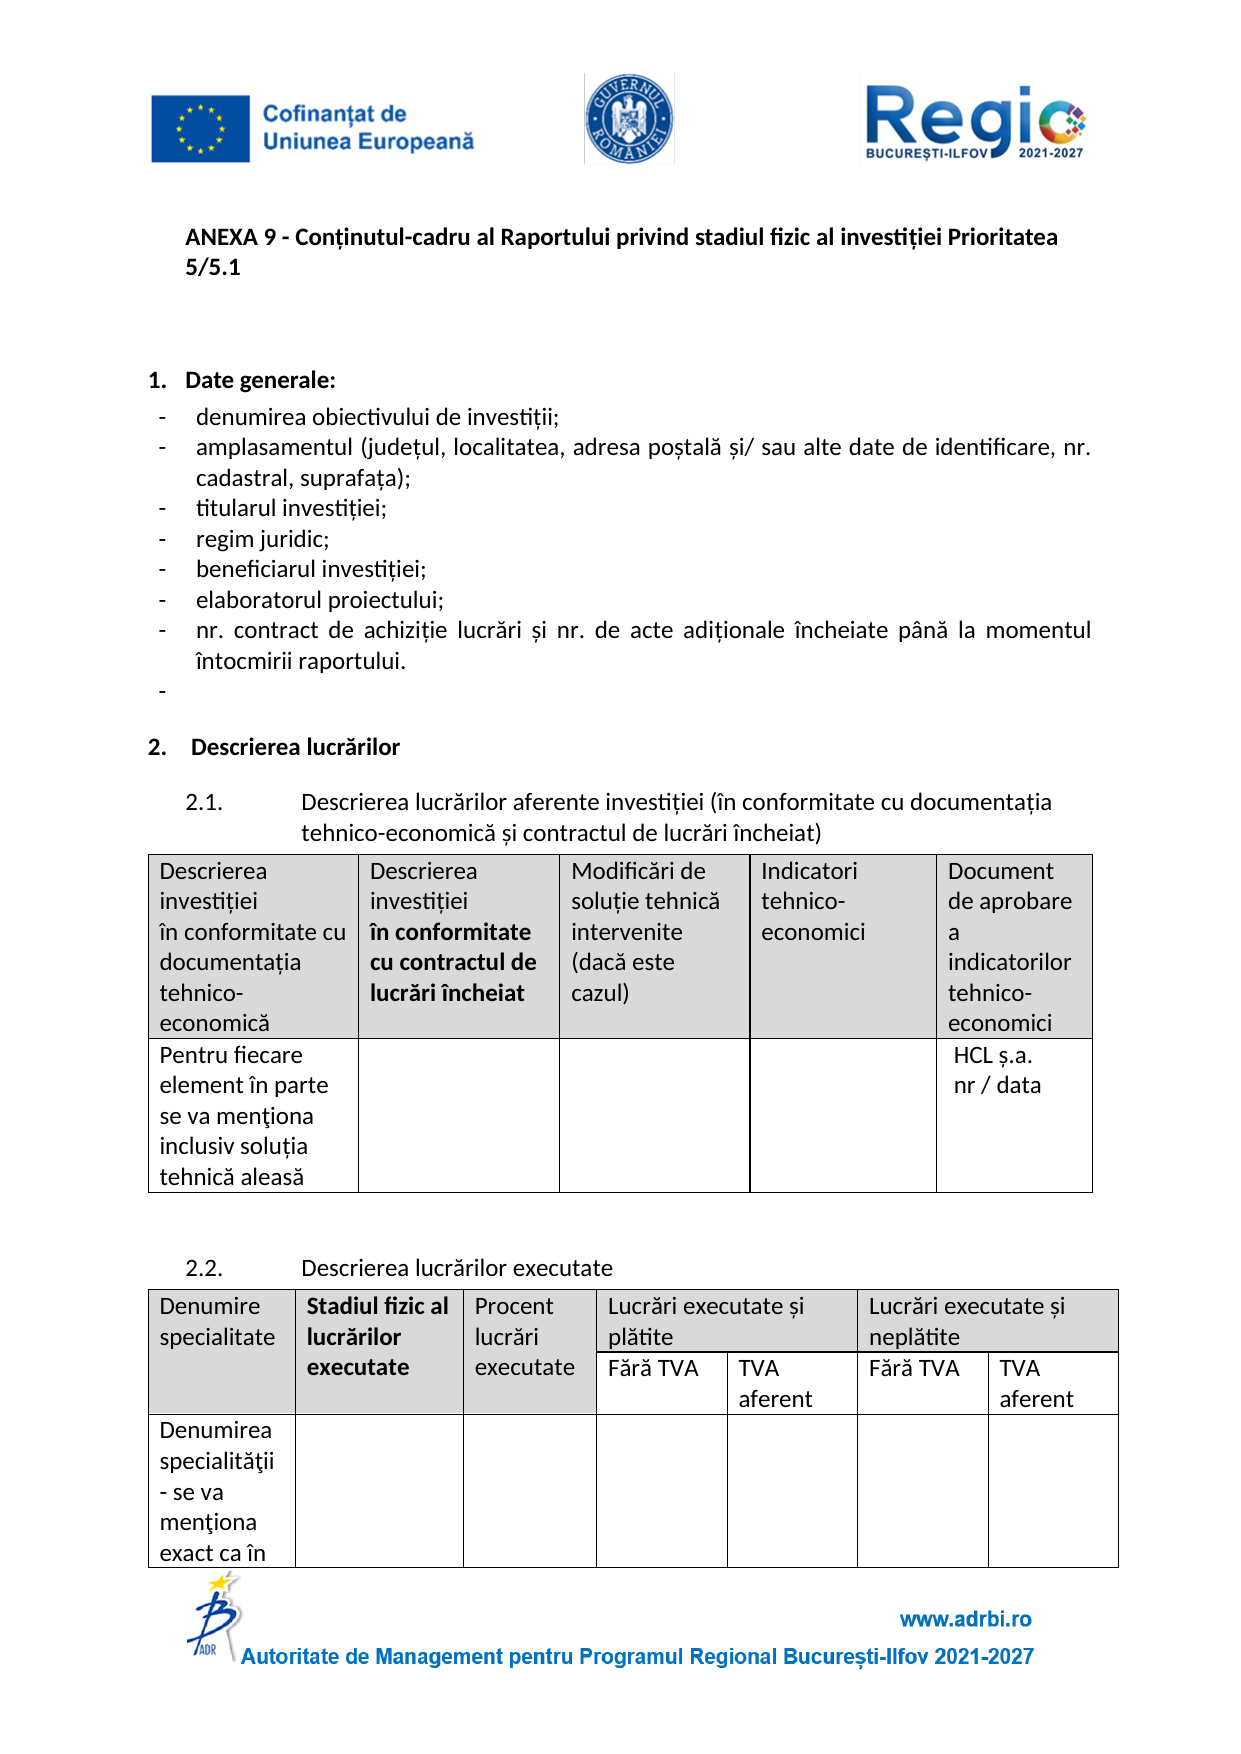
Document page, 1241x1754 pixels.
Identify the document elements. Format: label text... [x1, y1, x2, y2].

table_header Modificări de soluţie tehnică intervenite (dacă este cazul) [560, 855, 749, 1038]
list nr. contract de achiziţie lucrări şi nr. de acte adiţionale încheiate până la momentul întocmirii raportului. [158, 614, 1093, 675]
table_cell Pentru fiecare element în parte se va menţiona inclusiv soluţia tehnică aleasă [149, 1039, 358, 1192]
subtitle Descrierea lucrărilor aferente investiţiei (în conformitate cu documentaţia tehnico-economică şi contractul de lucrări încheiat) [185, 786, 1093, 847]
table_header Indicatori tehnico-economici [751, 855, 936, 1038]
table_cell [858, 1415, 988, 1567]
table_cell Denumirea specialităţii - se va menţiona exact ca în devizul din oferta câştigătoare [149, 1415, 295, 1567]
table_cell [751, 1039, 936, 1192]
table_cell Fără TVA [597, 1353, 727, 1413]
table_cell [989, 1415, 1118, 1567]
table_cell [359, 1039, 559, 1192]
table_header Document de aprobare a indicatorilor tehnico-economici [937, 855, 1092, 1038]
list denumirea obiectivului de investiții; [158, 401, 1093, 431]
subtitle ANEXA 9 - Conţinutul-cadru al Raportului privind stadiul fizic al investiției Prioritatea 5/5.1 [185, 221, 1093, 282]
list elaboratorul proiectului; [158, 584, 1093, 614]
table_header Stadiul fizic al lucrărilor executate [296, 1290, 463, 1413]
table_cell TVA aferent [728, 1353, 857, 1413]
table_cell [464, 1415, 596, 1567]
picture [147, 1568, 1074, 1681]
list titularul investiției; [158, 492, 1093, 523]
picture [147, 73, 1089, 168]
table_header Descrierea investiţiei în conformitate cu documentaţia tehnico-economică [149, 855, 358, 1038]
table_header Denumire specialitate [149, 1290, 295, 1413]
table_header Lucrări executate şi neplătite [858, 1290, 1118, 1351]
subtitle Descrierea lucrărilor [148, 731, 1093, 761]
subtitle Descrierea lucrărilor executate [185, 1253, 1093, 1283]
table_cell [597, 1415, 727, 1567]
table_header Descrierea investiţiei în conformitate cu contractul de lucrări încheiat [359, 855, 559, 1038]
table_header Procent lucrări executate [464, 1290, 596, 1413]
list amplasamentul (judeţul, localitatea, adresa poştală şi/ sau alte date de identificare, nr. cadastral, suprafaţa); [158, 431, 1093, 492]
table_cell HCL ş.a. nr / data [937, 1039, 1092, 1192]
table_cell [728, 1415, 857, 1567]
subtitle Date generale: [148, 364, 1093, 394]
table_cell Fără TVA [858, 1353, 988, 1413]
list regim juridic; [158, 523, 1093, 553]
table_cell [296, 1415, 463, 1567]
table_header Lucrări executate şi plătite [597, 1290, 857, 1351]
list beneficiarul investiției; [158, 553, 1093, 584]
table_cell TVA aferent [989, 1353, 1118, 1413]
table_cell [560, 1039, 749, 1192]
